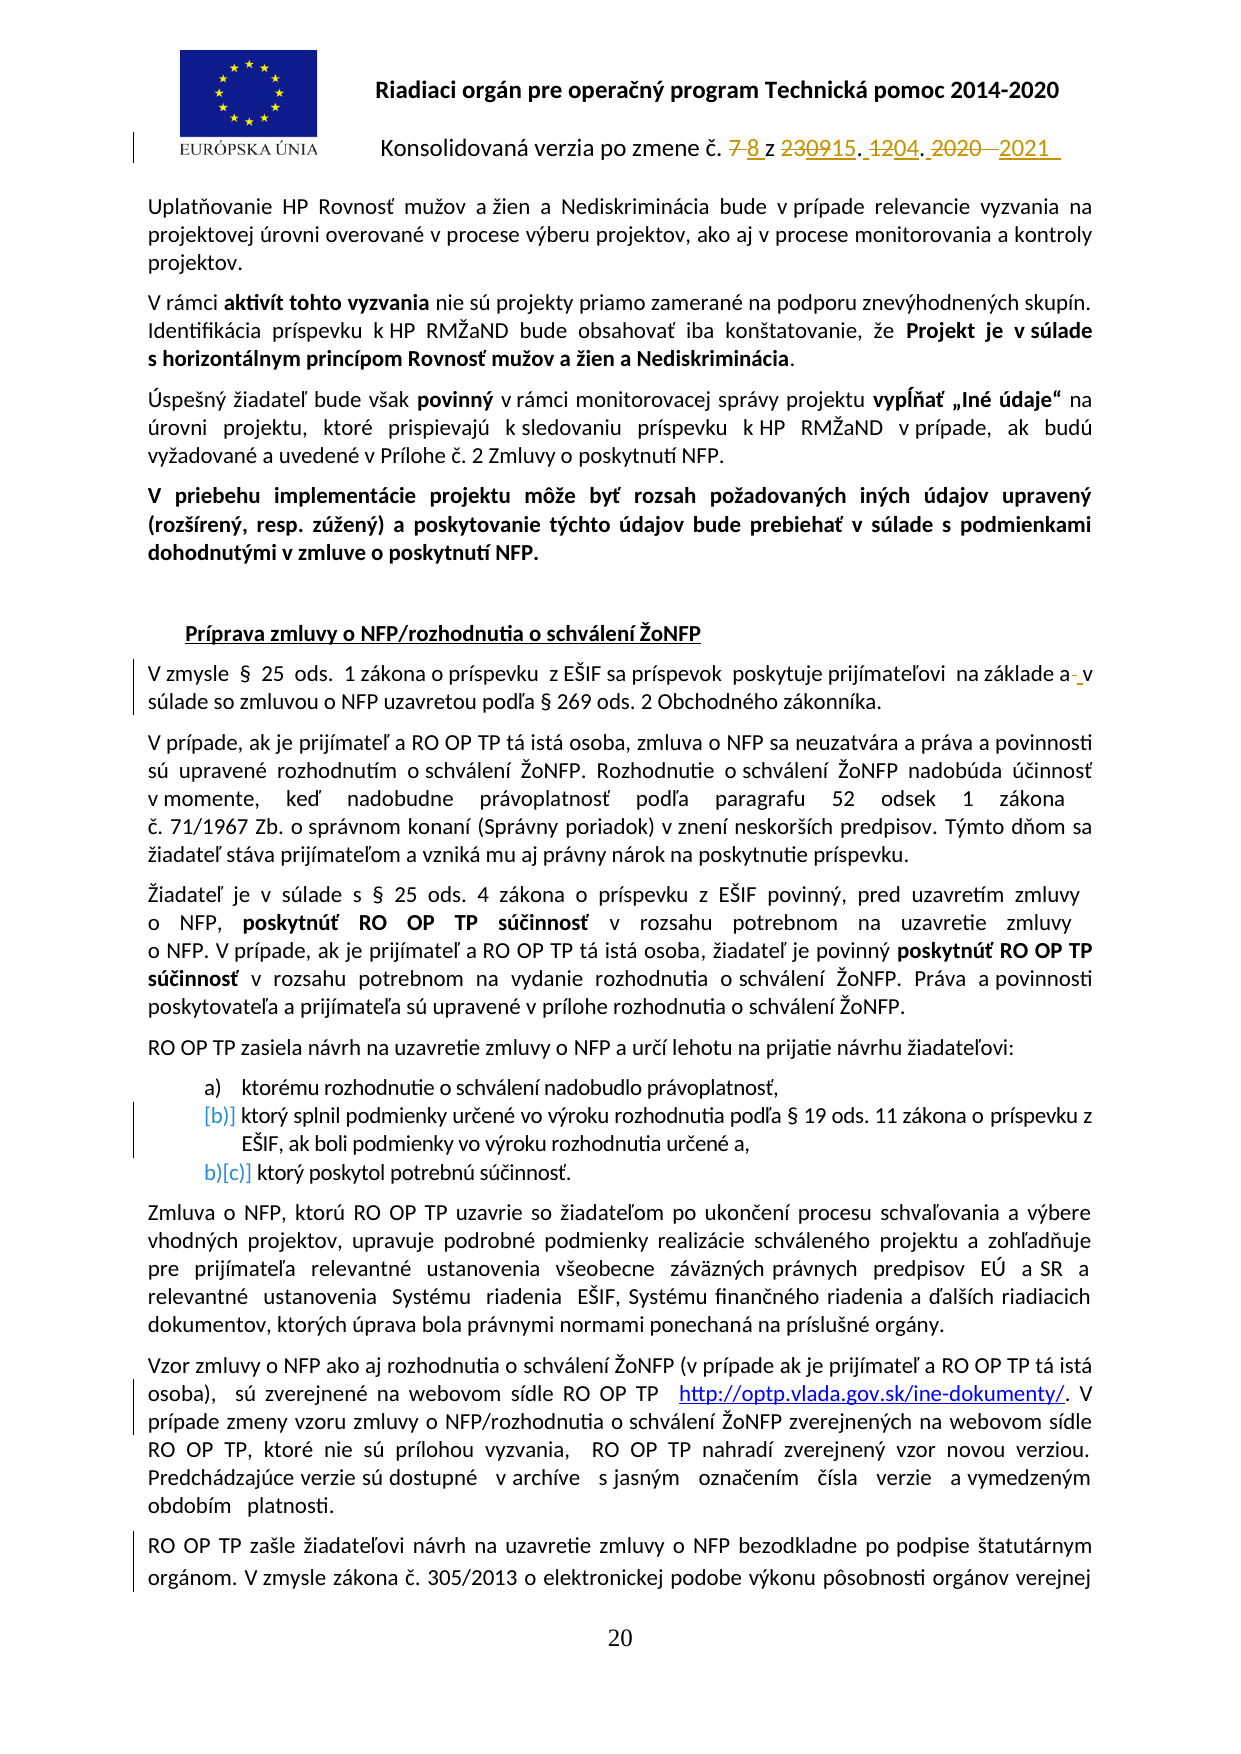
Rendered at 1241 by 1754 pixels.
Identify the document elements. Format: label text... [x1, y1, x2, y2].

text Zmluva o NFP, ktorú RO OP TP uzavrie so žiadateľom po ukončení procesu schvaľovania a výbere vhodných projektov, upravuje podrobné podmienky realizácie schváleného projektu a zohľadňuje pre prijímateľa relevantné ustanovenia všeobecne záväzných právnych predpisov EÚ a SR a relevantné ustanovenia Systému riadenia EŠIF, Systému finančného riadenia a ďalších riadiacich dokumentov, ktorých úprava bola právnymi normami ponechaná na príslušné orgány. [148, 1198, 1093, 1338]
text Uplatňovanie HP Rovnosť mužov a žien a Nediskriminácia bude v prípade relevancie vyzvania na projektovej úrovni overované v procese výberu projektov, ako aj v procese monitorovania a kontroly projektov. [148, 192, 1093, 276]
text Vzor zmluvy o NFP ako aj rozhodnutia o schválení ŽoNFP (v prípade ak je prijímateľ a RO OP TP tá istá osoba), sú zverejnené na webovom sídle RO OP TP http://optp.vlada.gov.sk/ine-dokumenty/. Vprípade zmeny vzoru zmluvy o NFP/rozhodnutia o schválení ŽoNFP zverejnených na webovom sídle RO OP TP, ktoré nie sú prílohou vyzvania, RO OP TP nahradí zverejnený vzor novou verziou. Predchádzajúce verzie sú dostupné v archíve s jasným označením čísla verzie a vymedzeným obdobím platnosti. [148, 1351, 1093, 1519]
text Úspešný žiadateľ bude však povinný v rámci monitorovacej správy projektu vypĺňať „Iné údaje“ na úrovni projektu, ktoré prispievajú k sledovaniu príspevku k HP RMŽaND v prípade, ak budú vyžadované a uvedené v Prílohe č. 2 Zmluvy o poskytnutí NFP. [148, 385, 1093, 469]
text RO OP TP zasiela návrh na uzavretie zmluvy o NFP a určí lehotu na prijatie návrhu žiadateľovi: [148, 1033, 1093, 1061]
text V rámci aktivít tohto vyzvania nie sú projekty priamo zamerané na podporu znevýhodnených skupín. Identifikácia príspevku k HP RMŽaND bude obsahovať iba konštatovanie, že Projekt je v súlade s horizontálnym princípom Rovnosť mužov a žien a Nediskriminácia. [148, 288, 1093, 373]
text Príprava zmluvy o NFP/rozhodnutia o schválení ŽoNFP [148, 619, 1093, 647]
list ktorému rozhodnutie o schválení nadobudlo právoplatnosť, [204, 1073, 1093, 1102]
text V priebehu implementácie projektu môže byť rozsah požadovaných iných údajov upravený (rozšírený, resp. zúžený) a poskytovanie týchto údajov bude prebiehať v súlade s podmienkami dohodnutými v zmluve o poskytnutí NFP. [148, 482, 1093, 566]
list ktorý splnil podmienky určené vo výroku rozhodnutia podľa § 19 ods. 11 zákona o príspevku zEŠIF, ak boli podmienky vo výroku rozhodnutia určené a, [204, 1102, 1093, 1158]
picture [179, 50, 318, 155]
list ktorý poskytol potrebnú súčinnosť. [204, 1158, 1093, 1186]
text Žiadateľ je v súlade s § 25 ods. 4 zákona o príspevku z EŠIF povinný, pred uzavretím zmluvy o NFP, poskytnúť RO OP TP súčinnosť v rozsahu potrebnom na uzavretie zmluvy o NFP. V prípade, ak je prijímateľ a RO OP TP tá istá osoba, žiadateľ je povinný poskytnúť RO OP TP súčinnosť v rozsahu potrebnom na vydanie rozhodnutia o schválení ŽoNFP. Práva a povinnosti poskytovateľa a prijímateľa sú upravené v prílohe rozhodnutia o schválení ŽoNFP. [148, 880, 1093, 1021]
text V zmysle § 25 ods. 1 zákona o príspevku z EŠIF sa príspevok poskytuje prijímateľovi na základe avsúlade so zmluvou o NFP uzavretou podľa § 269 ods. 2 Obchodného zákonníka. [148, 659, 1093, 715]
text V prípade, ak je prijímateľ a RO OP TP tá istá osoba, zmluva o NFP sa neuzatvára a práva a povinnosti sú upravené rozhodnutím o schválení ŽoNFP. Rozhodnutie o schválení ŽoNFP nadobúda účinnosť v momente, keď nadobudne právoplatnosť podľa paragrafu 52 odsek 1 zákona č. 71/1967 Zb. o správnom konaní (Správny poriadok) v znení neskorších predpisov. Týmto dňom sa žiadateľ stáva prijímateľom a vzniká mu aj právny nárok na poskytnutie príspevku. [148, 728, 1093, 868]
